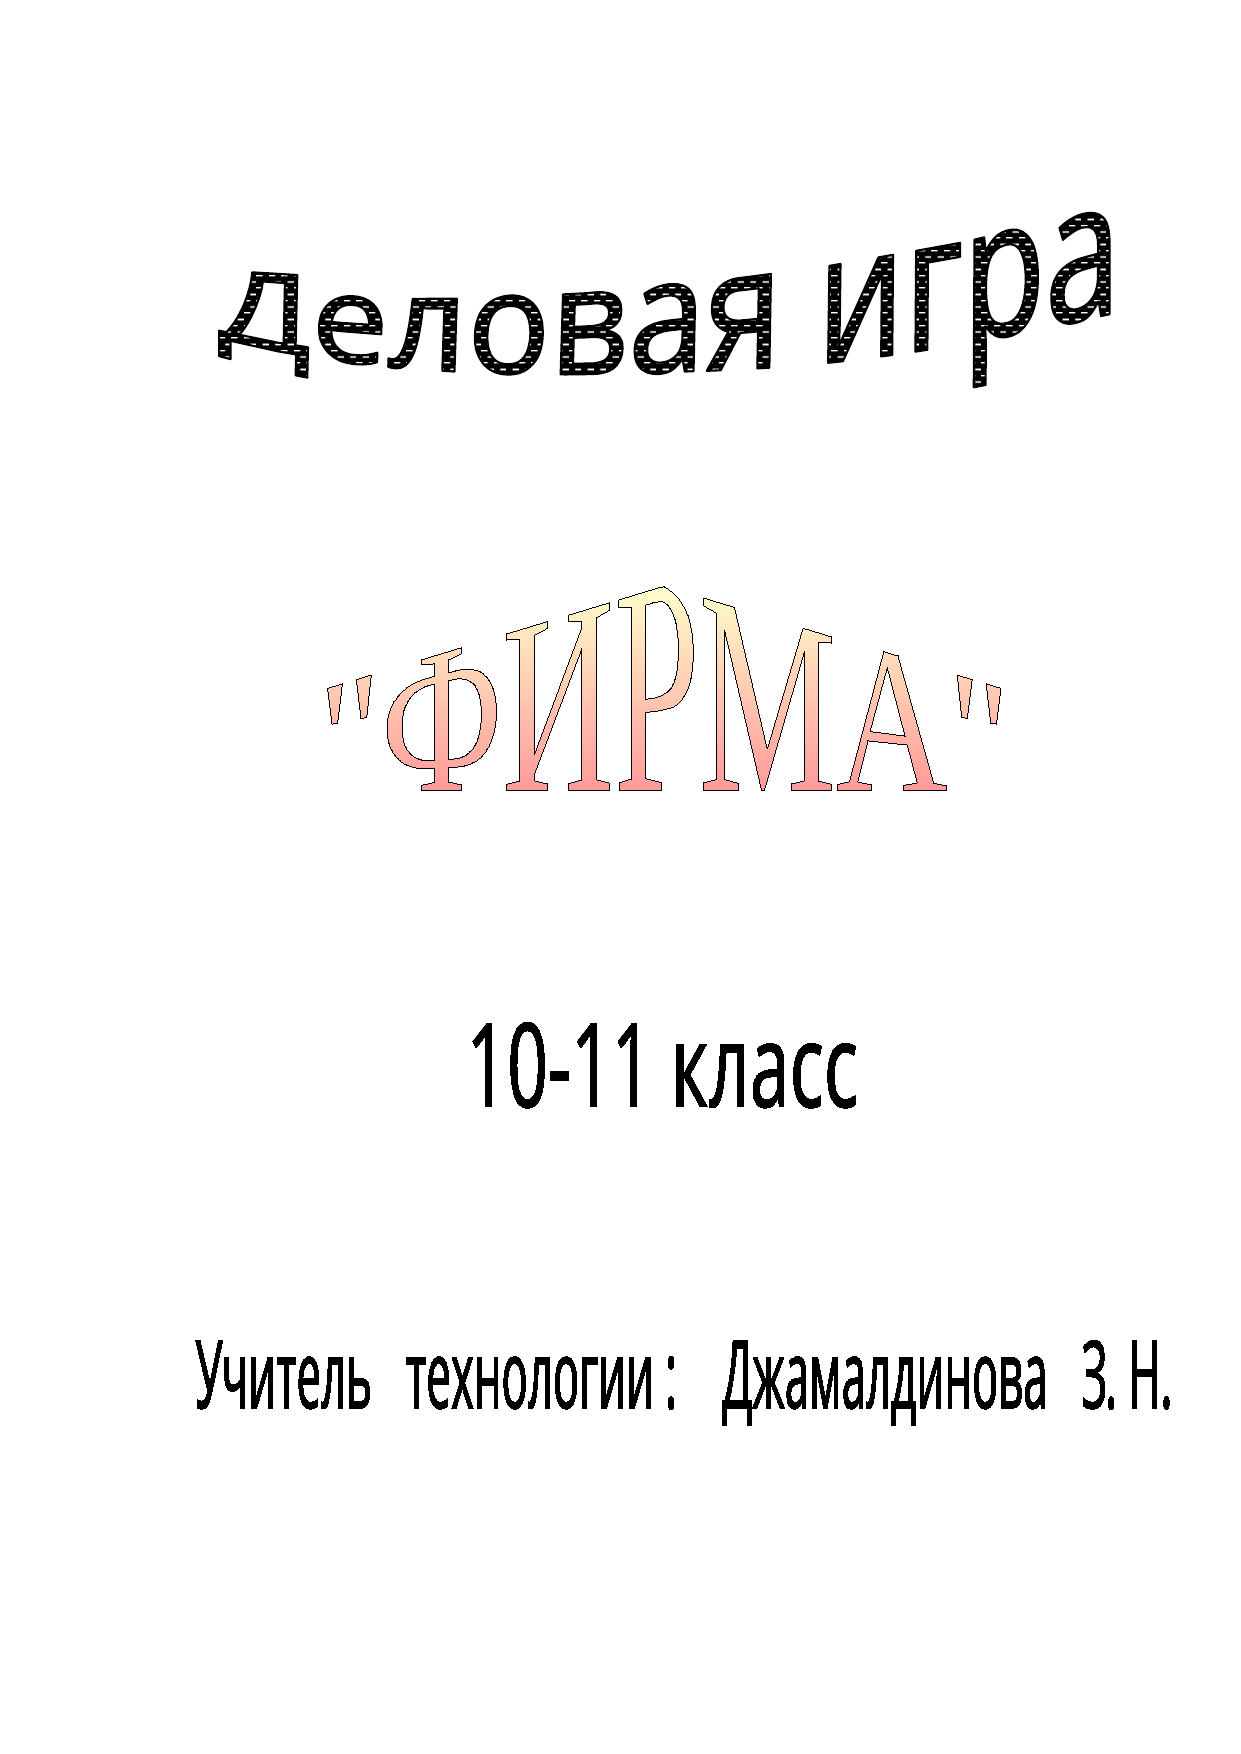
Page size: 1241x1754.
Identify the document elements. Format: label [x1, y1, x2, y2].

picture [562, 294, 621, 373]
picture [710, 276, 769, 369]
picture [975, 231, 1036, 385]
picture [1053, 214, 1108, 322]
picture [476, 297, 541, 373]
picture [321, 298, 380, 363]
picture [830, 257, 891, 361]
picture [917, 245, 959, 350]
picture [390, 300, 455, 370]
picture [221, 274, 306, 376]
picture [636, 286, 693, 372]
